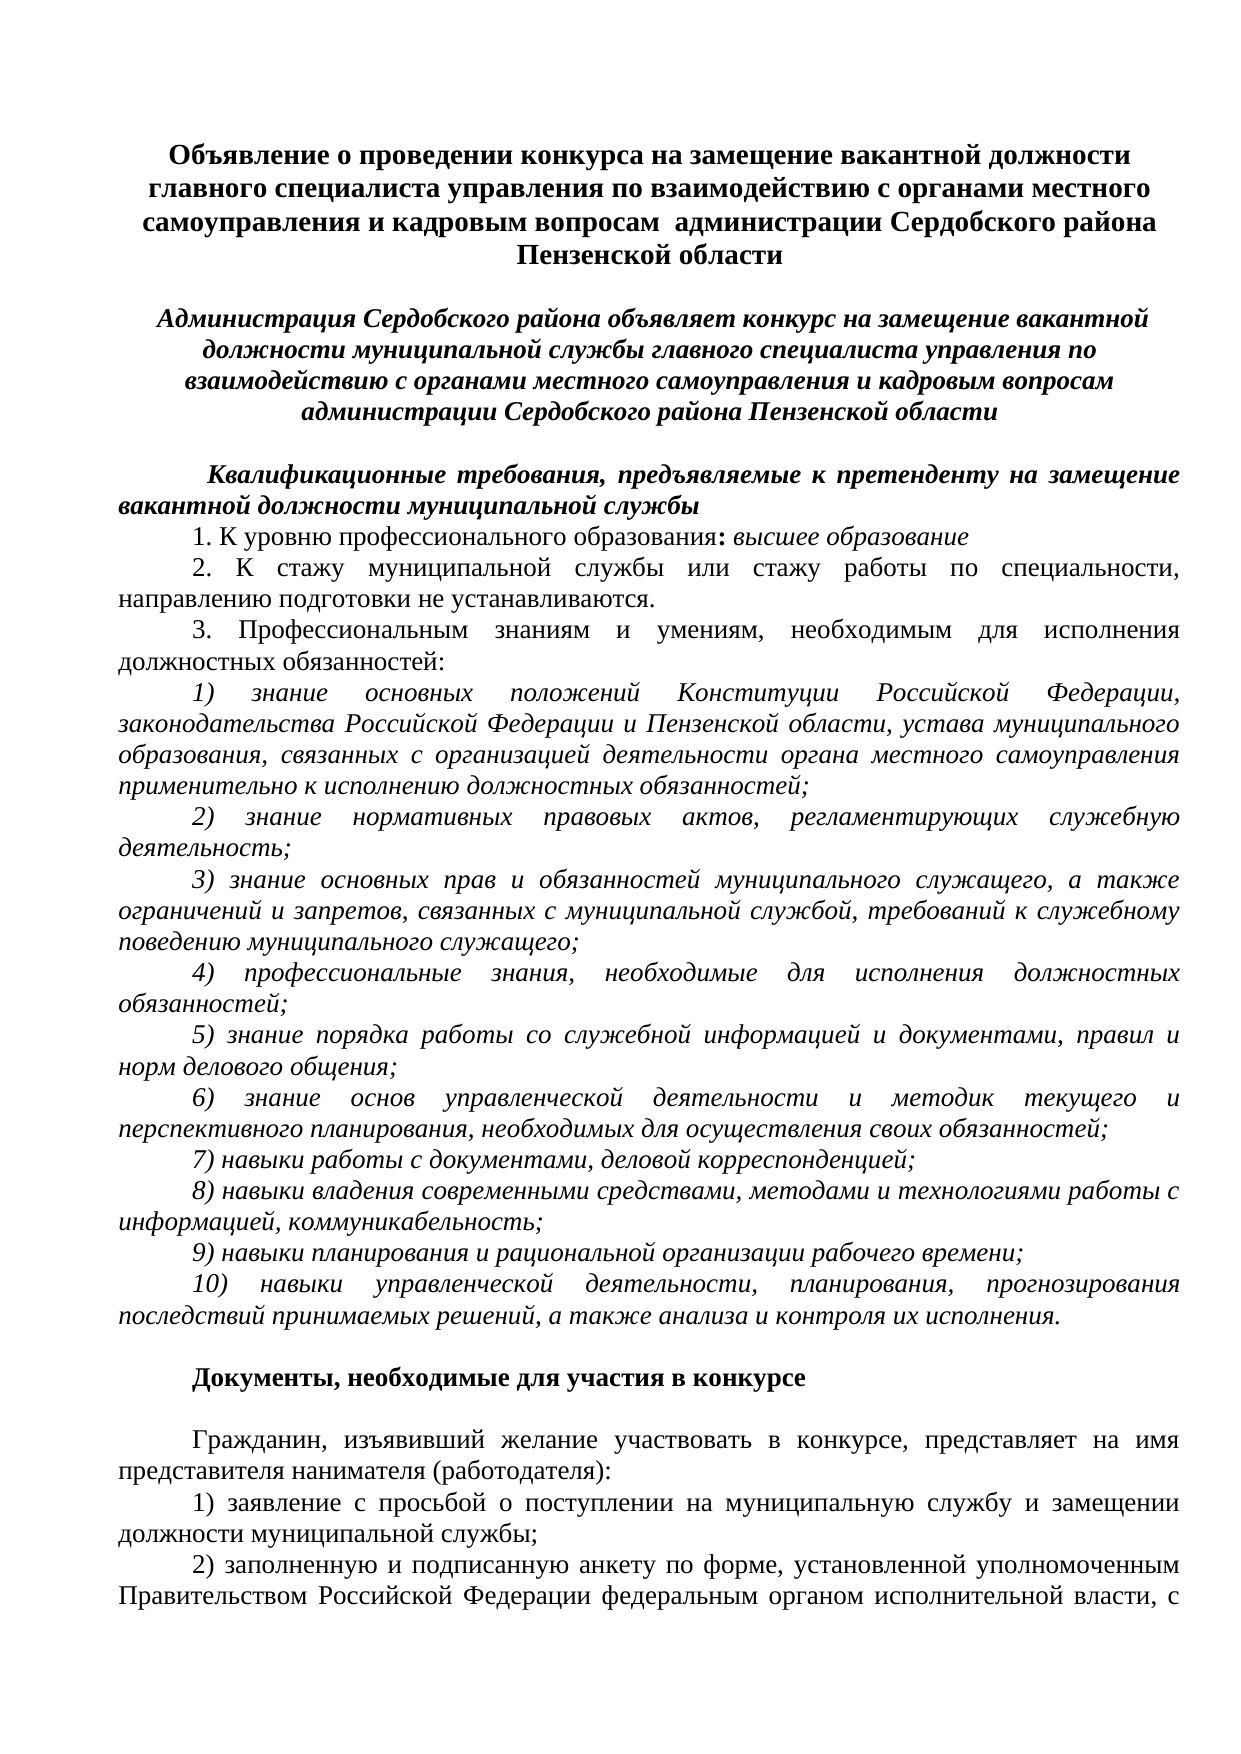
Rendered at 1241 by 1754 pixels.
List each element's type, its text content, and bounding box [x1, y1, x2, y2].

text Квалификационные требования, предъявляемые к претенденту на замещение вакантной должности муниципальной службы [118, 458, 1181, 520]
text 6) знание основ управленческой деятельности и методик текущего и перспективного планирования, необходимых для осуществления своих обязанностей; [118, 1081, 1181, 1143]
text 5) знание порядка работы со служебной информацией и документами, правил и норм делового общения; [118, 1018, 1181, 1081]
text 1) знание основных положений Конституции Российской Федерации, законодательства Российской Федерации и Пензенской области, устава муниципального образования, связанных с организацией деятельности органа местного самоуправления применительно к исполнению должностных обязанностей; [118, 676, 1181, 800]
text Объявление о проведении конкурса на замещение вакантной должности главного специалиста управления по взаимодействию с органами местного самоуправления и кадровым вопросам администрации Сердобского района Пензенской области [118, 137, 1181, 271]
text 3) знание основных прав и обязанностей муниципального служащего, а также ограничений и запретов, связанных с муниципальной службой, требований к служебному поведению муниципального служащего; [118, 863, 1181, 956]
text 9) навыки планирования и рациональной организации рабочего времени; [118, 1236, 1181, 1268]
text 4) профессиональные знания, необходимые для исполнения должностных обязанностей; [118, 956, 1181, 1018]
text 2) знание нормативных правовых актов, регламентирующих служебную деятельность; [118, 800, 1181, 863]
text Документы, необходимые для участия в конкурсе [118, 1361, 1181, 1392]
text 2. К стажу муниципальной службы или стажу работы по специальности, направлению подготовки не устанавливаются. [118, 551, 1181, 613]
text 3. Профессиональным знаниям и умениям, необходимым для исполнения должностных обязанностей: [118, 613, 1181, 676]
text 1) заявление с просьбой о поступлении на муниципальную службу и замещении должности муниципальной службы; [118, 1486, 1181, 1548]
text Гражданин, изъявивший желание участвовать в конкурсе, представляет на имя представителя нанимателя (работодателя): [118, 1423, 1181, 1486]
text 10) навыки управленческой деятельности, планирования, прогнозирования последствий принимаемых решений, а также анализа и контроля их исполнения. [118, 1268, 1181, 1330]
text 1. К уровню профессионального образования: высшее образование [118, 520, 1181, 551]
text 8) навыки владения современными средствами, методами и технологиями работы с информацией, коммуникабельность; [118, 1174, 1181, 1236]
text Администрация Сердобского района объявляет конкурс на замещение вакантной должности муниципальной службы главного специалиста управления по взаимодействию с органами местного самоуправления и кадровым вопросам администрации Сердобского района Пензенской области [118, 302, 1181, 427]
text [118, 1548, 1181, 1610]
text 7) навыки работы с документами, деловой корреспонденцией; [118, 1143, 1181, 1174]
